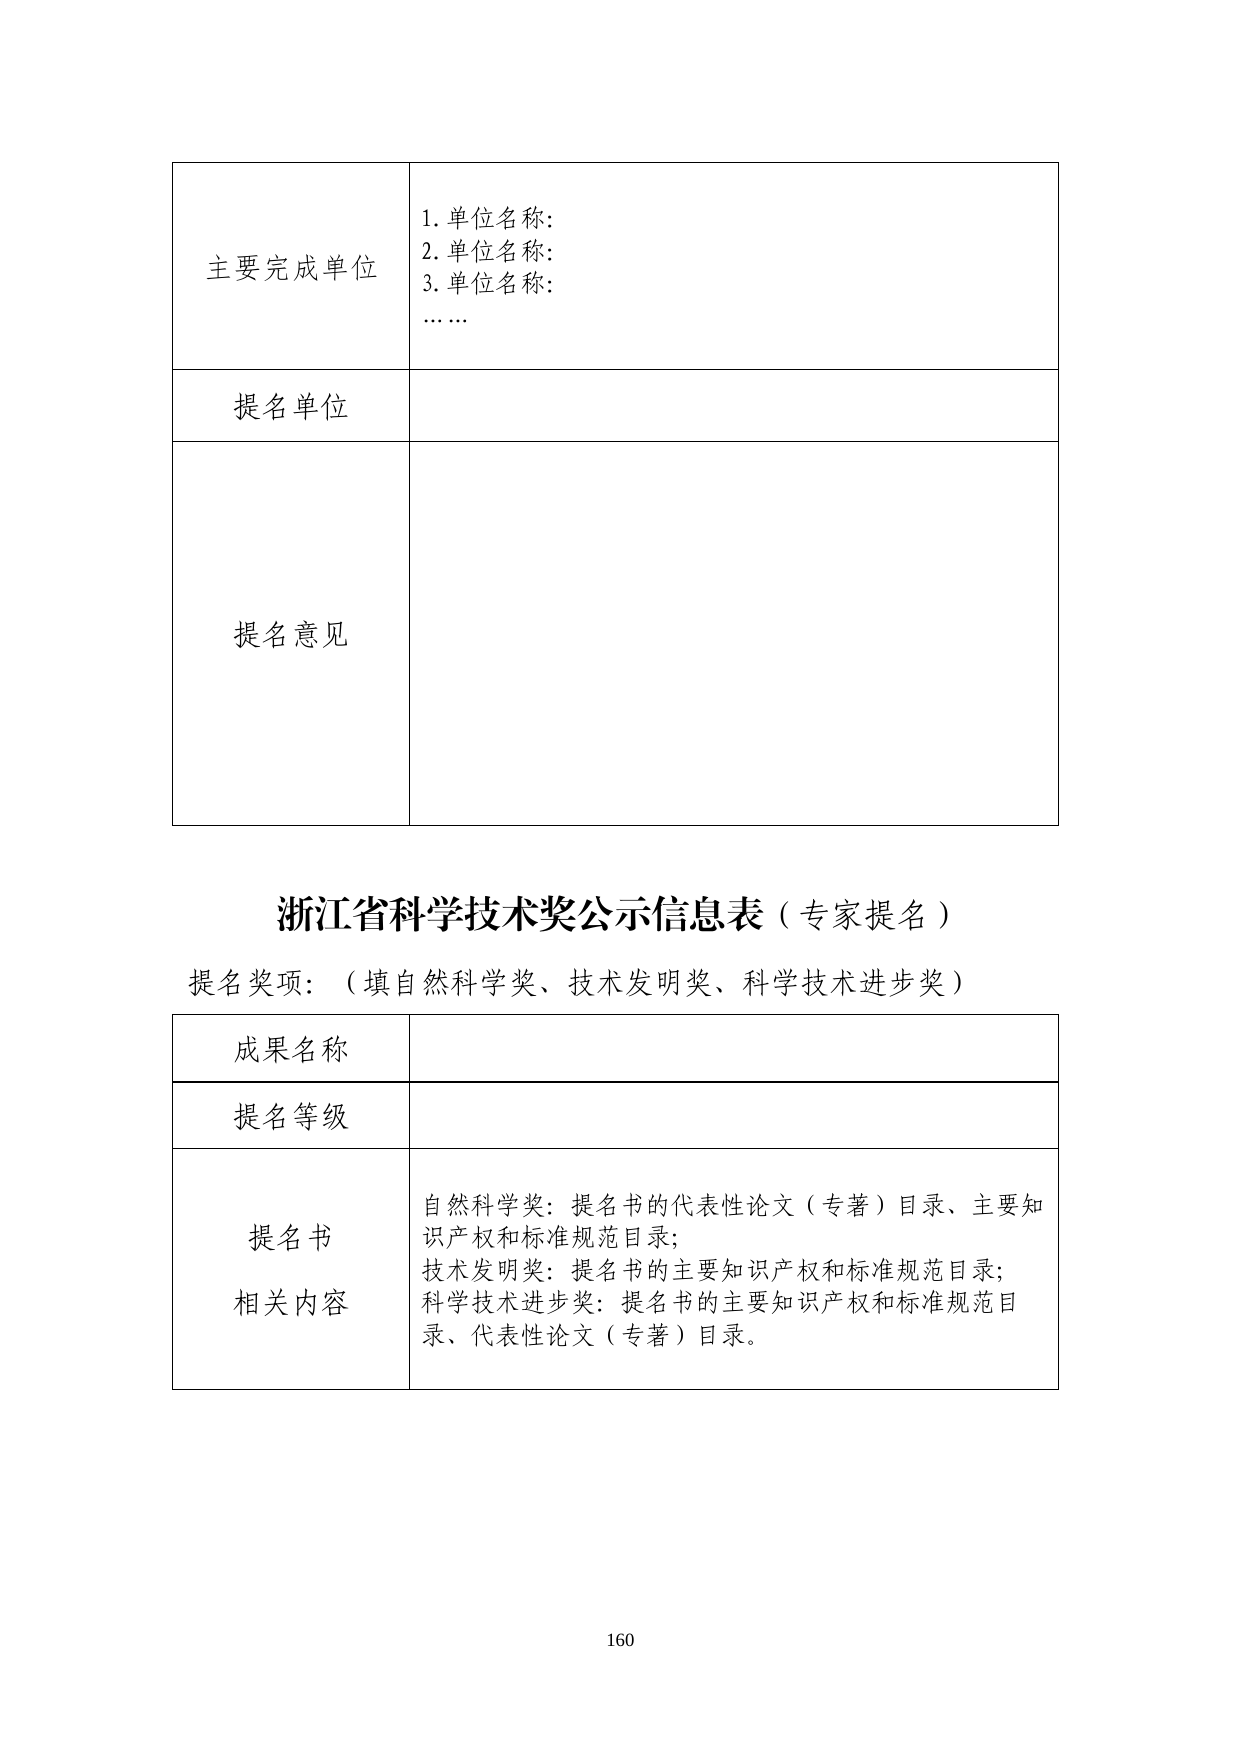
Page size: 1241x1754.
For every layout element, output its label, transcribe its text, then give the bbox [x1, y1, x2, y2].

text 提名奖项：（填自然科学奖、技术发明奖、科学技术进步奖） [187, 949, 1053, 1014]
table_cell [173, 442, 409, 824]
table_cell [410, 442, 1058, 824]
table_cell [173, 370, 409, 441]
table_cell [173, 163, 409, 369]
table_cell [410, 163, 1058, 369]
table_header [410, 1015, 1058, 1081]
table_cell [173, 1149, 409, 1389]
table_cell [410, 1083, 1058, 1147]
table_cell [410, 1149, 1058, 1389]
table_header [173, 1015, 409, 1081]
text 浙江省科学技术奖公示信息表（专家提名） [187, 884, 1053, 949]
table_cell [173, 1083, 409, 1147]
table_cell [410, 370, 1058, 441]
